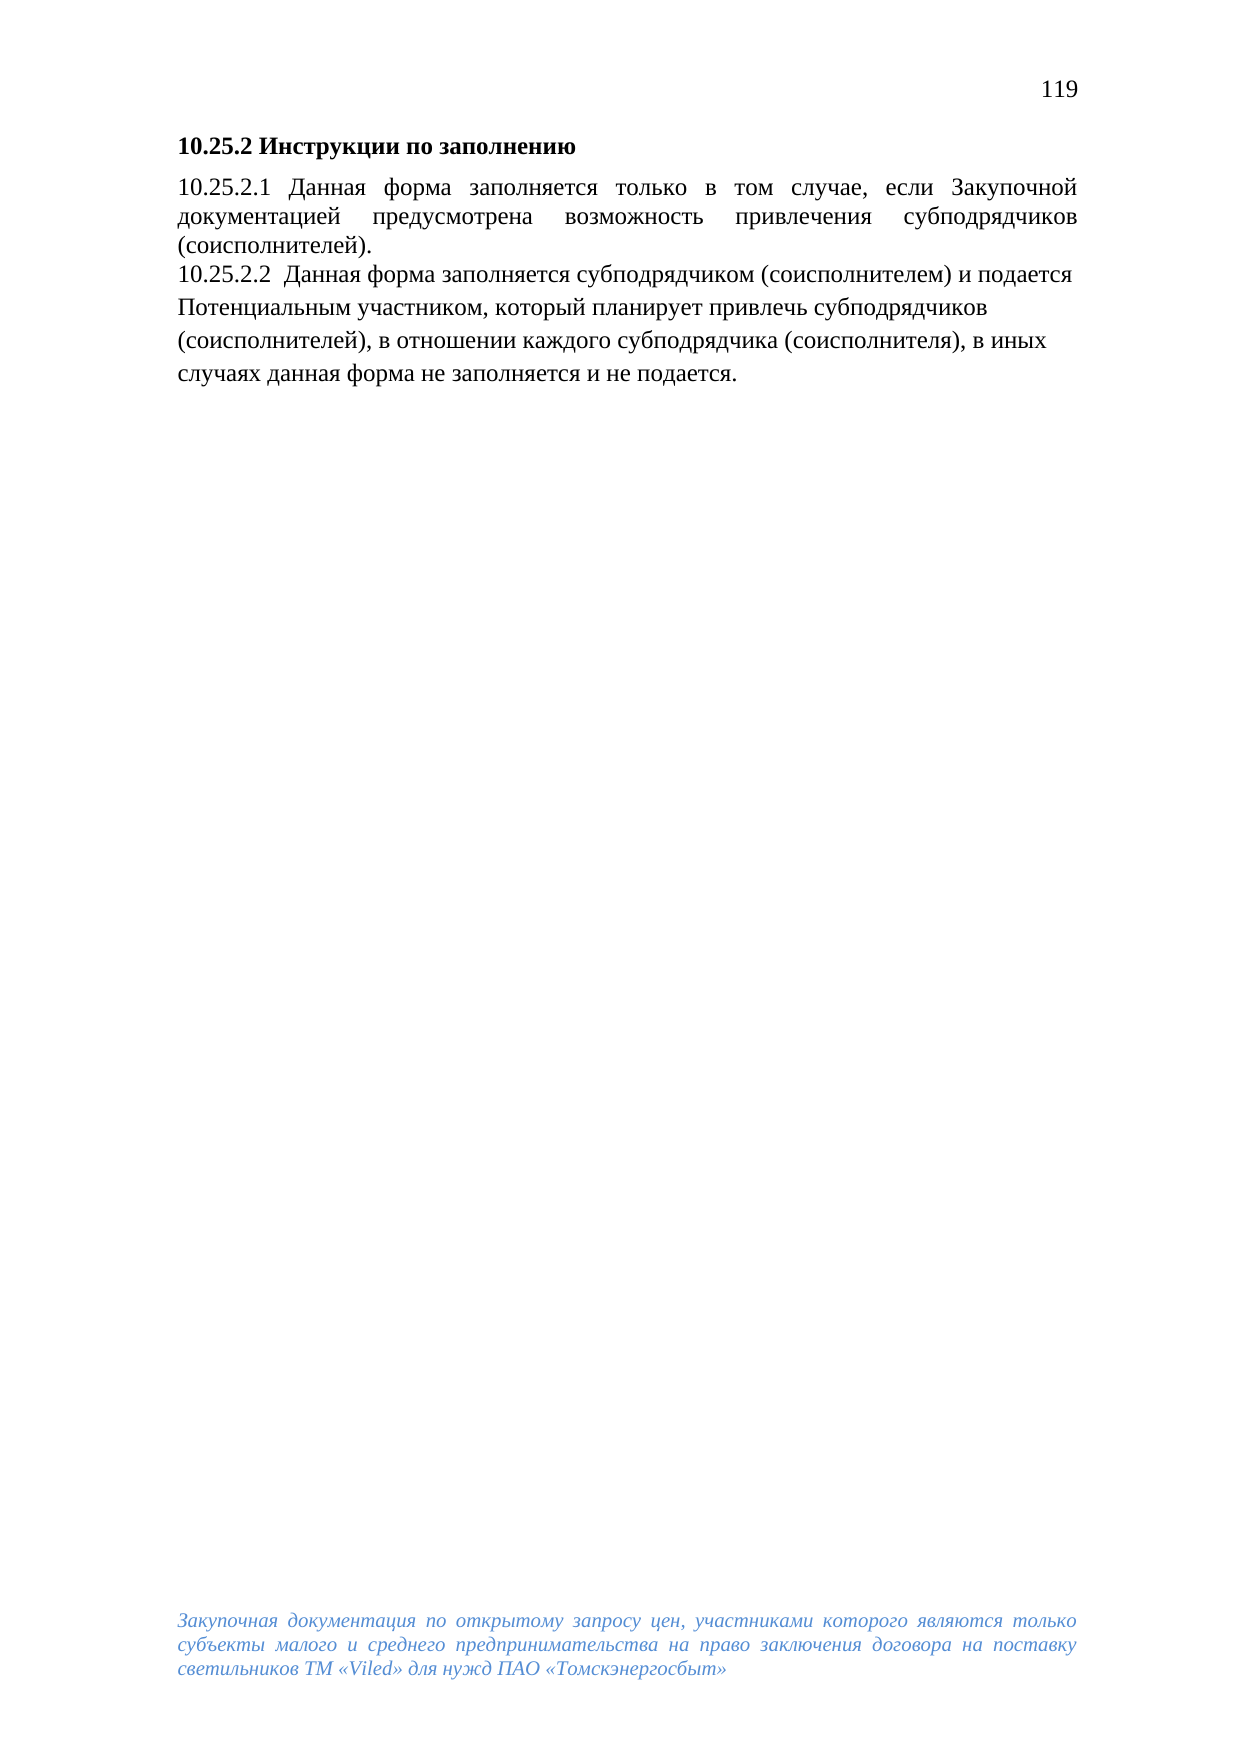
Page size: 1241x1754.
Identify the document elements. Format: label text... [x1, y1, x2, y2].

text 10.25.2.1 Данная форма заполняется только в том случае, если Закупочной документацией предусмотрена возможность привлечения субподрядчиков (соисполнителей). [177, 172, 1078, 259]
text 10.25.2.2 Данная форма заполняется субподрядчиком (соисполнителем) и подается Потенциальным участником, который планирует привлечь субподрядчиков (соисполнителей), в отношении каждого субподрядчика (соисполнителя), в иных случаях данная форма не заполняется и не подается. [177, 259, 1078, 387]
text 10.25.2 Инструкции по заполнению [177, 131, 1078, 160]
